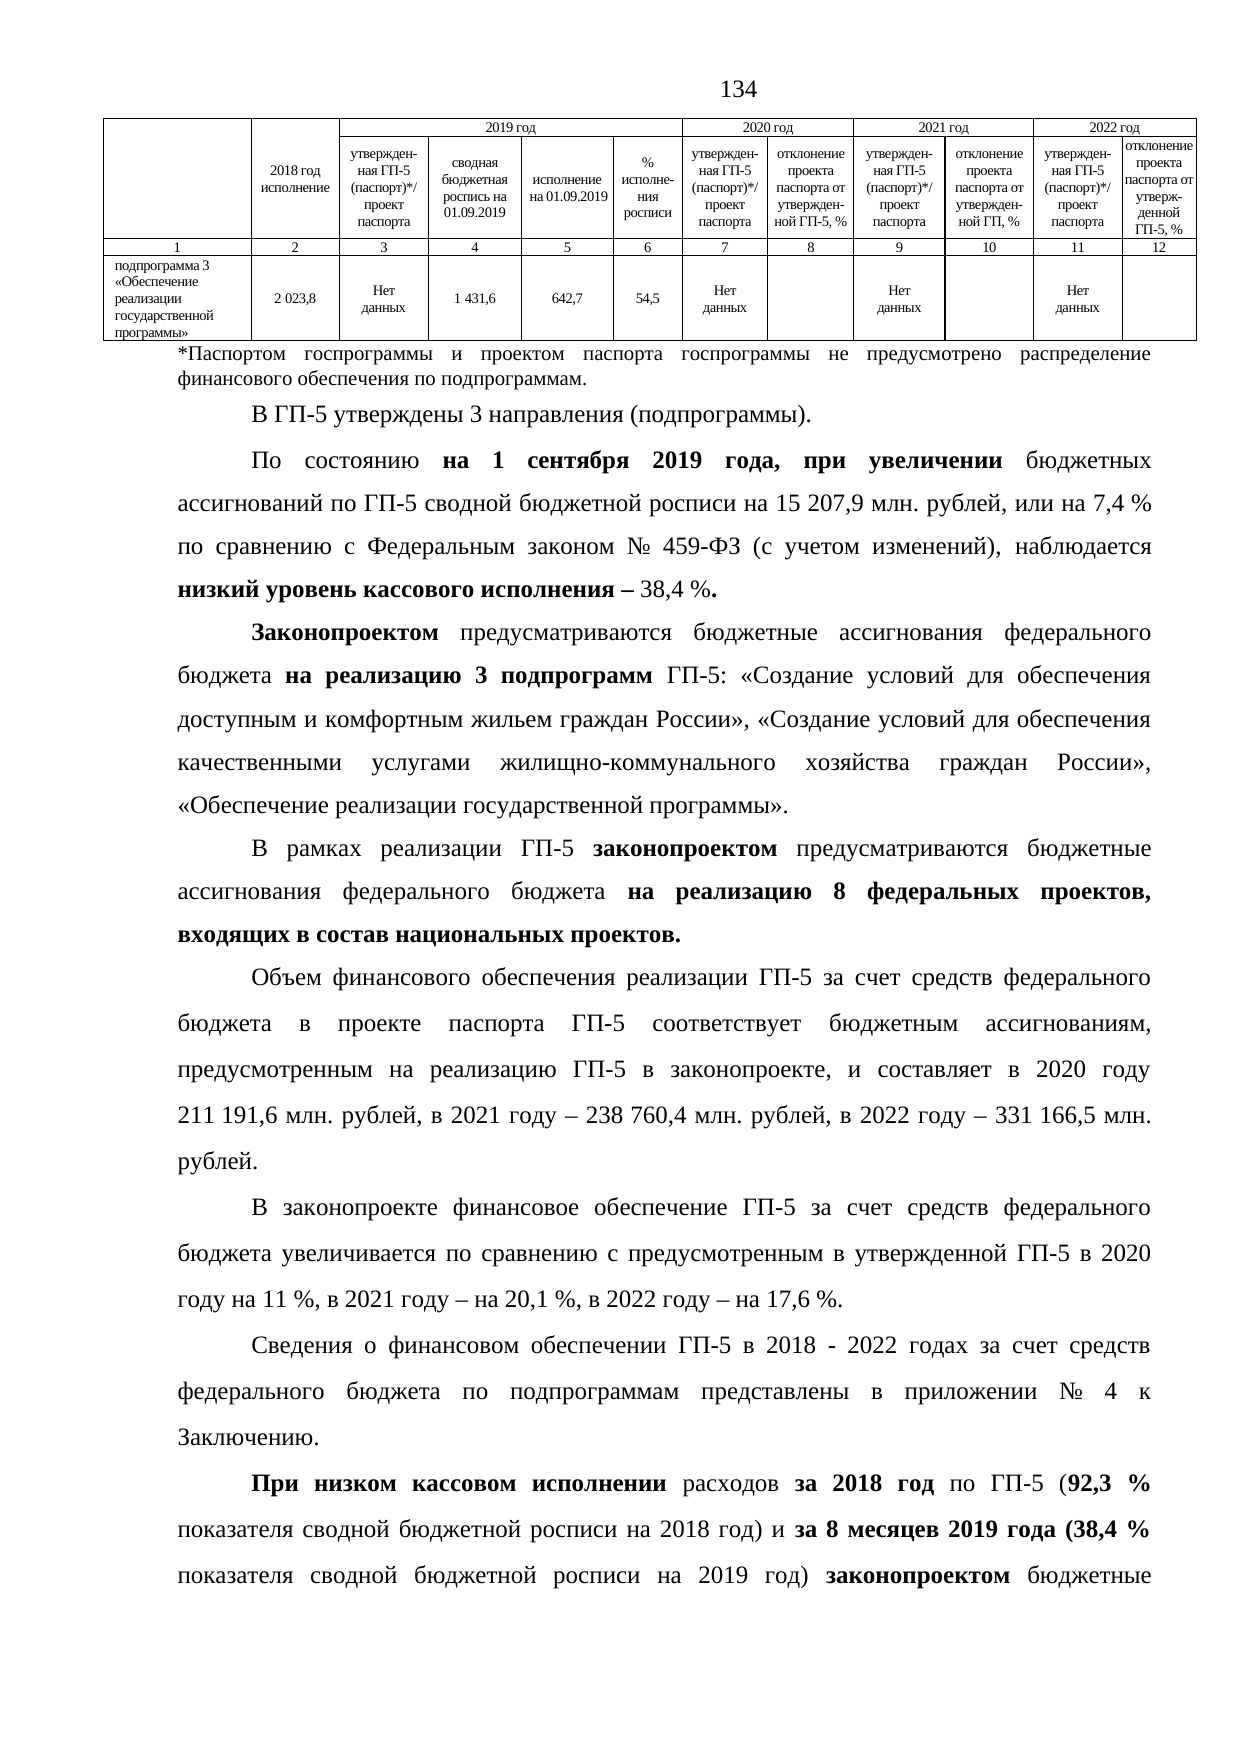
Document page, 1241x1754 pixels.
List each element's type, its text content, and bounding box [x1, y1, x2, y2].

table_cell 12 [1123, 239, 1196, 255]
table_header 2020 год [683, 119, 853, 136]
table_cell Нет данных [683, 256, 767, 340]
text В рамках реализации ГП-5 законопроектом предусматриваются бюджетные ассигнования федерального бюджета на реализацию 8 федеральных проектов, входящих в состав национальных проектов. [177, 833, 1152, 948]
table_header [104, 119, 251, 238]
table_cell [1123, 256, 1196, 340]
table_cell подпрограмма 3 «Обеспечение реализации государственной программы» [104, 256, 251, 340]
table_cell 10 [946, 239, 1033, 255]
table_header 2021 год [854, 119, 1033, 136]
table_cell 11 [1034, 239, 1122, 255]
text Сведения о финансовом обеспечении ГП-5 в 2018 - 2022 годах за счет средств федерального бюджета по подпрограммам представлены в приложении № 4 к Заключению. [177, 1330, 1152, 1451]
table_cell 9 [854, 239, 944, 255]
table_cell отклонение проекта паспорта от утверж-денной ГП-5, % [1123, 137, 1196, 238]
table_cell 2 [252, 239, 339, 255]
text Законопроектом предусматриваются бюджетные ассигнования федерального бюджета на реализацию 3 подпрограмм ГП-5: «Создание условий для обеспечения доступным и комфортным жильем граждан России», «Создание условий для обеспечения качественными услугами жилищно-коммунального хозяйства граждан России», «Обеспечение реализации государственной программы». [177, 617, 1152, 819]
table_cell [946, 256, 1033, 340]
table_cell исполнение на 01.09.2019 [522, 137, 613, 238]
table_cell Нет данных [854, 256, 944, 340]
table_cell 4 [429, 239, 521, 255]
table_cell 1 431,6 [429, 256, 521, 340]
table_header 2019 год [340, 119, 682, 136]
table_cell 6 [614, 239, 682, 255]
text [177, 1468, 1152, 1588]
table_cell [768, 256, 853, 340]
table_cell 3 [340, 239, 428, 255]
table_cell Нет данных [340, 256, 428, 340]
table_cell 7 [683, 239, 767, 255]
table_header 2018 год исполнение [252, 119, 339, 238]
table_cell отклонение проекта паспорта от утвержден-ной ГП-5, % [768, 137, 853, 238]
table_cell 8 [768, 239, 853, 255]
table_cell Нет данных [1034, 256, 1122, 340]
table_cell утвержден- ная ГП-5 (паспорт)*/ проект паспорта [854, 137, 944, 238]
text В ГП-5 утверждены 3 направления (подпрограммы). [177, 399, 1152, 428]
table_cell отклонение проекта паспорта от утвержден-ной ГП, % [946, 137, 1033, 238]
table_cell 54,5 [614, 256, 682, 340]
text *Паспортом госпрограммы и проектом паспорта госпрограммы не предусмотрено распределение финансового обеспечения по подпрограммам. [177, 341, 1152, 389]
table_header 2022 год [1034, 119, 1196, 136]
table_cell % исполне-ния росписи [614, 137, 682, 238]
text Объем финансового обеспечения реализации ГП-5 за счет средств федерального бюджета в проекте паспорта ГП-5 соответствует бюджетным ассигнованиям, предусмотренным на реализацию ГП-5 в законопроекте, и составляет в 2020 году 211 191,6 млн. рублей, в 2021 году – 238 760,4 млн. рублей, в 2022 году – 331 166,5 млн. рублей. [177, 962, 1152, 1175]
table_cell 2 023,8 [252, 256, 339, 340]
table_cell утвержден- ная ГП-5 (паспорт)*/ проект паспорта [340, 137, 428, 238]
text По состоянию на 1 сентября 2019 года, при увеличении бюджетных ассигнований по ГП-5 сводной бюджетной росписи на 15 207,9 млн. рублей, или на 7,4 % по сравнению с Федеральным законом № 459-ФЗ (с учетом изменений), наблюдается низкий уровень кассового исполнения – 38,4 %. [177, 445, 1152, 603]
table_cell 5 [522, 239, 613, 255]
table_cell 1 [104, 239, 251, 255]
text В законопроекте финансовое обеспечение ГП-5 за счет средств федерального бюджета увеличивается по сравнению с предусмотренным в утвержденной ГП-5 в 2020 году на 11 %, в 2021 году – на 20,1 %, в 2022 году – на 17,6 %. [177, 1192, 1152, 1313]
table_cell утвержден-ная ГП-5 (паспорт)*/ проект паспорта [683, 137, 767, 238]
table_cell утвержден- ная ГП-5 (паспорт)*/ проект паспорта [1034, 137, 1122, 238]
table_cell сводная бюджетная роспись на 01.09.2019 [429, 137, 521, 238]
table_cell 642,7 [522, 256, 613, 340]
